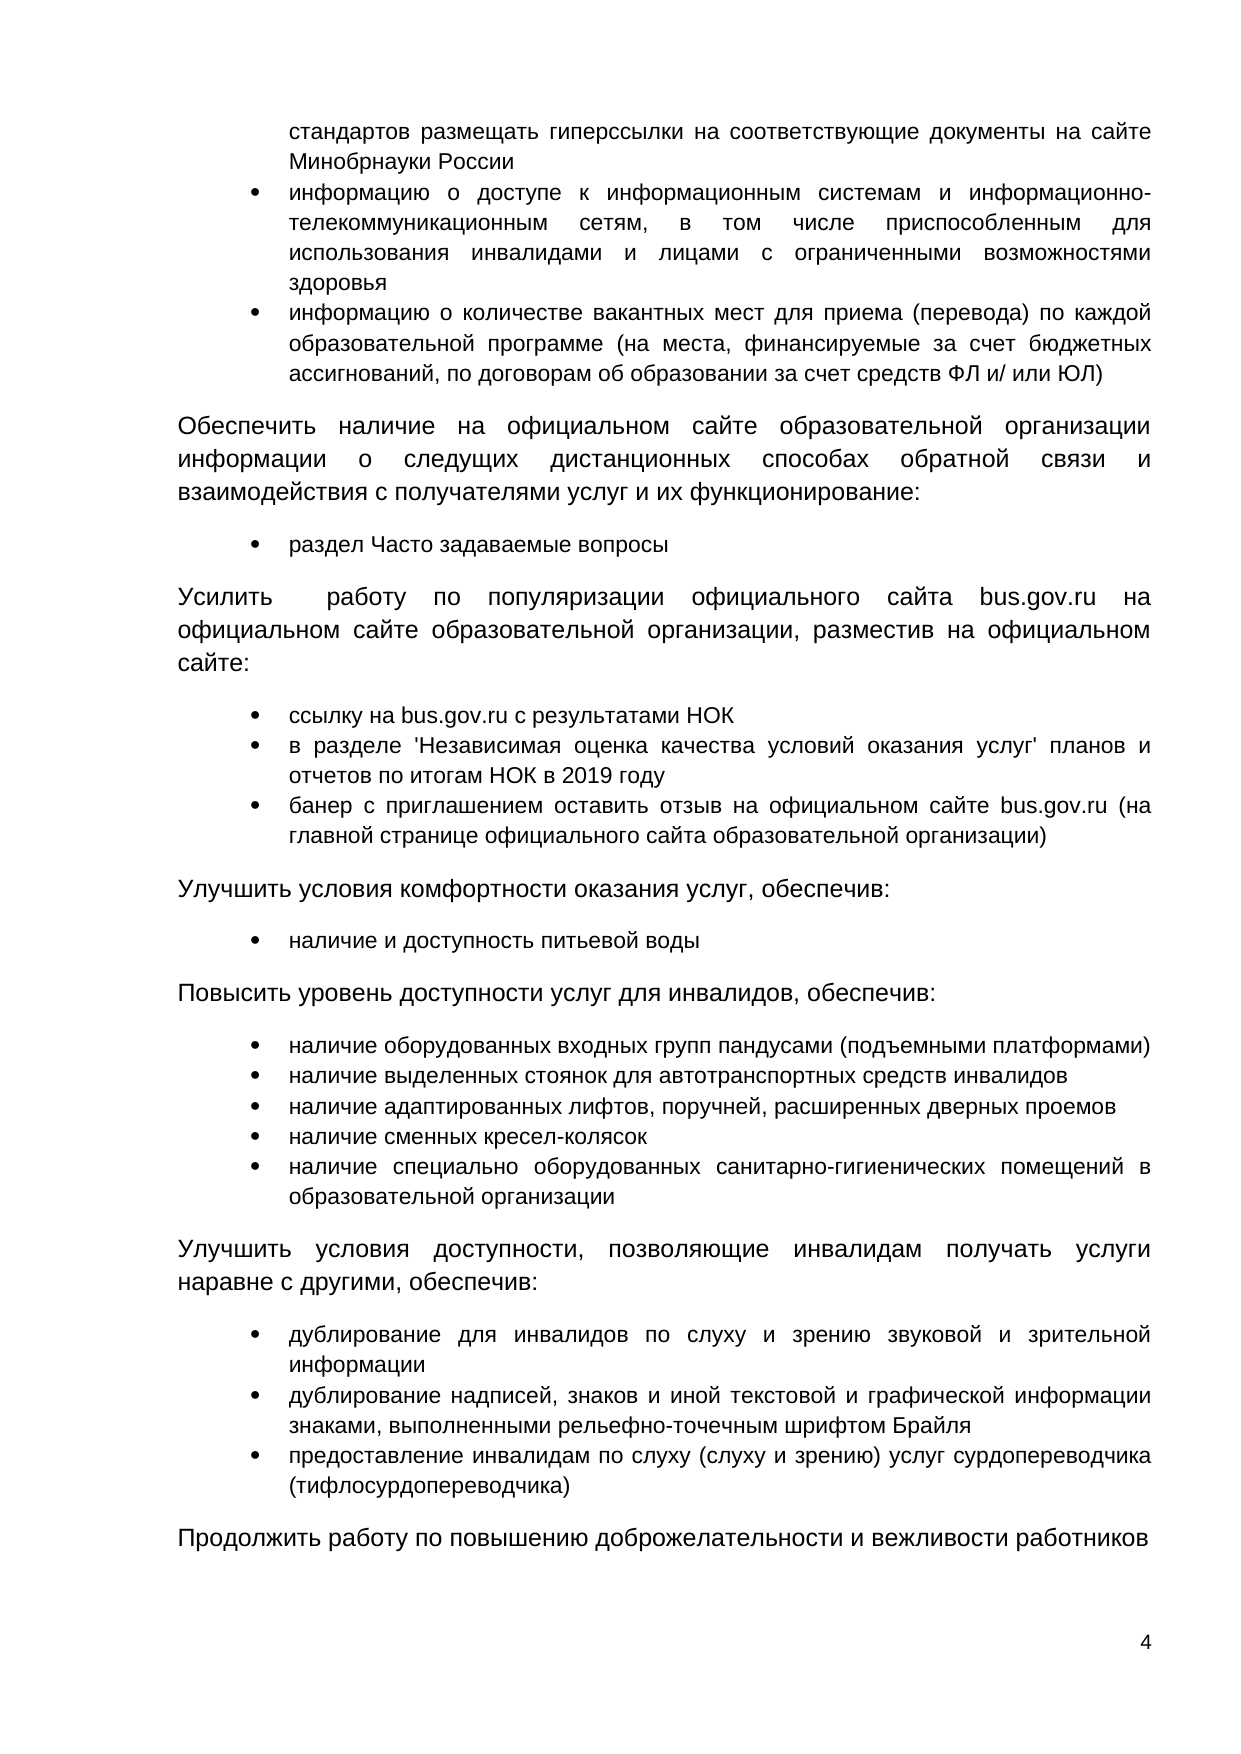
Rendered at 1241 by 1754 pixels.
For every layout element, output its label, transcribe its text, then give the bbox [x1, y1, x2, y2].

list банер с приглашением оставить отзыв на официальном сайте bus.gov.ru (на главной странице официального сайта образовательной организации) [251, 792, 1152, 849]
list предоставление инвалидам по слуху (слуху и зрению) услуг сурдопереводчика (тифлосурдопереводчика) [251, 1442, 1152, 1499]
list ссылку на bus.gov.ru с результатами НОК [251, 702, 1152, 728]
list наличие и доступность питьевой воды [251, 927, 1152, 954]
text Обеспечить наличие на официальном сайте образовательной организации информации о следущих дистанционных способах обратной связи и взаимодействия с получателями услуг и их функционирование: [177, 411, 1152, 506]
text Улучшить условия доступности, позволяющие инвалидам получать услуги наравне с другими, обеспечив: [177, 1234, 1152, 1296]
list информацию о доступе к информационным системам и информационно-телекоммуникационным сетям, в том числе приспособленным для использования инвалидами и лицами с ограниченными возможностями здоровья [251, 178, 1152, 296]
list наличие адаптированных лифтов, поручней, расширенных дверных проемов [251, 1093, 1152, 1119]
text Усилить работу по популяризации официального сайта bus.gov.ru на официальном сайте образовательной организации, разместив на официальном сайте: [177, 582, 1152, 677]
list дублирование надписей, знаков и иной текстовой и графической информации знаками, выполненными рельефно-точечным шрифтом Брайля [251, 1382, 1152, 1438]
list наличие специально оборудованных санитарно-гигиенических помещений в образовательной организации [251, 1153, 1152, 1210]
list наличие выделенных стоянок для автотранспортных средств инвалидов [251, 1062, 1152, 1089]
list наличие сменных кресел-колясок [251, 1123, 1152, 1149]
list в разделе 'Независимая оценка качества условий оказания услуг' планов и отчетов по итогам НОК в 2019 году [251, 732, 1152, 788]
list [251, 118, 1152, 175]
list дублирование для инвалидов по слуху и зрению звуковой и зрительной информации [251, 1321, 1152, 1378]
text Улучшить условия комфортности оказания услуг, обеспечив: [177, 873, 1152, 902]
list наличие оборудованных входных групп пандусами (подъемными платформами) [251, 1032, 1152, 1059]
list раздел Часто задаваемые вопросы [251, 531, 1152, 557]
text Повысить уровень доступности услуг для инвалидов, обеспечив: [177, 978, 1152, 1007]
list информацию о количестве вакантных мест для приема (перевода) по каждой образовательной программе (на места, финансируемые за счет бюджетных ассигнований, по договорам об образовании за счет средств ФЛ и/ или ЮЛ) [251, 299, 1152, 386]
text Продолжить работу по повышению доброжелательности и вежливости работников [177, 1523, 1152, 1552]
